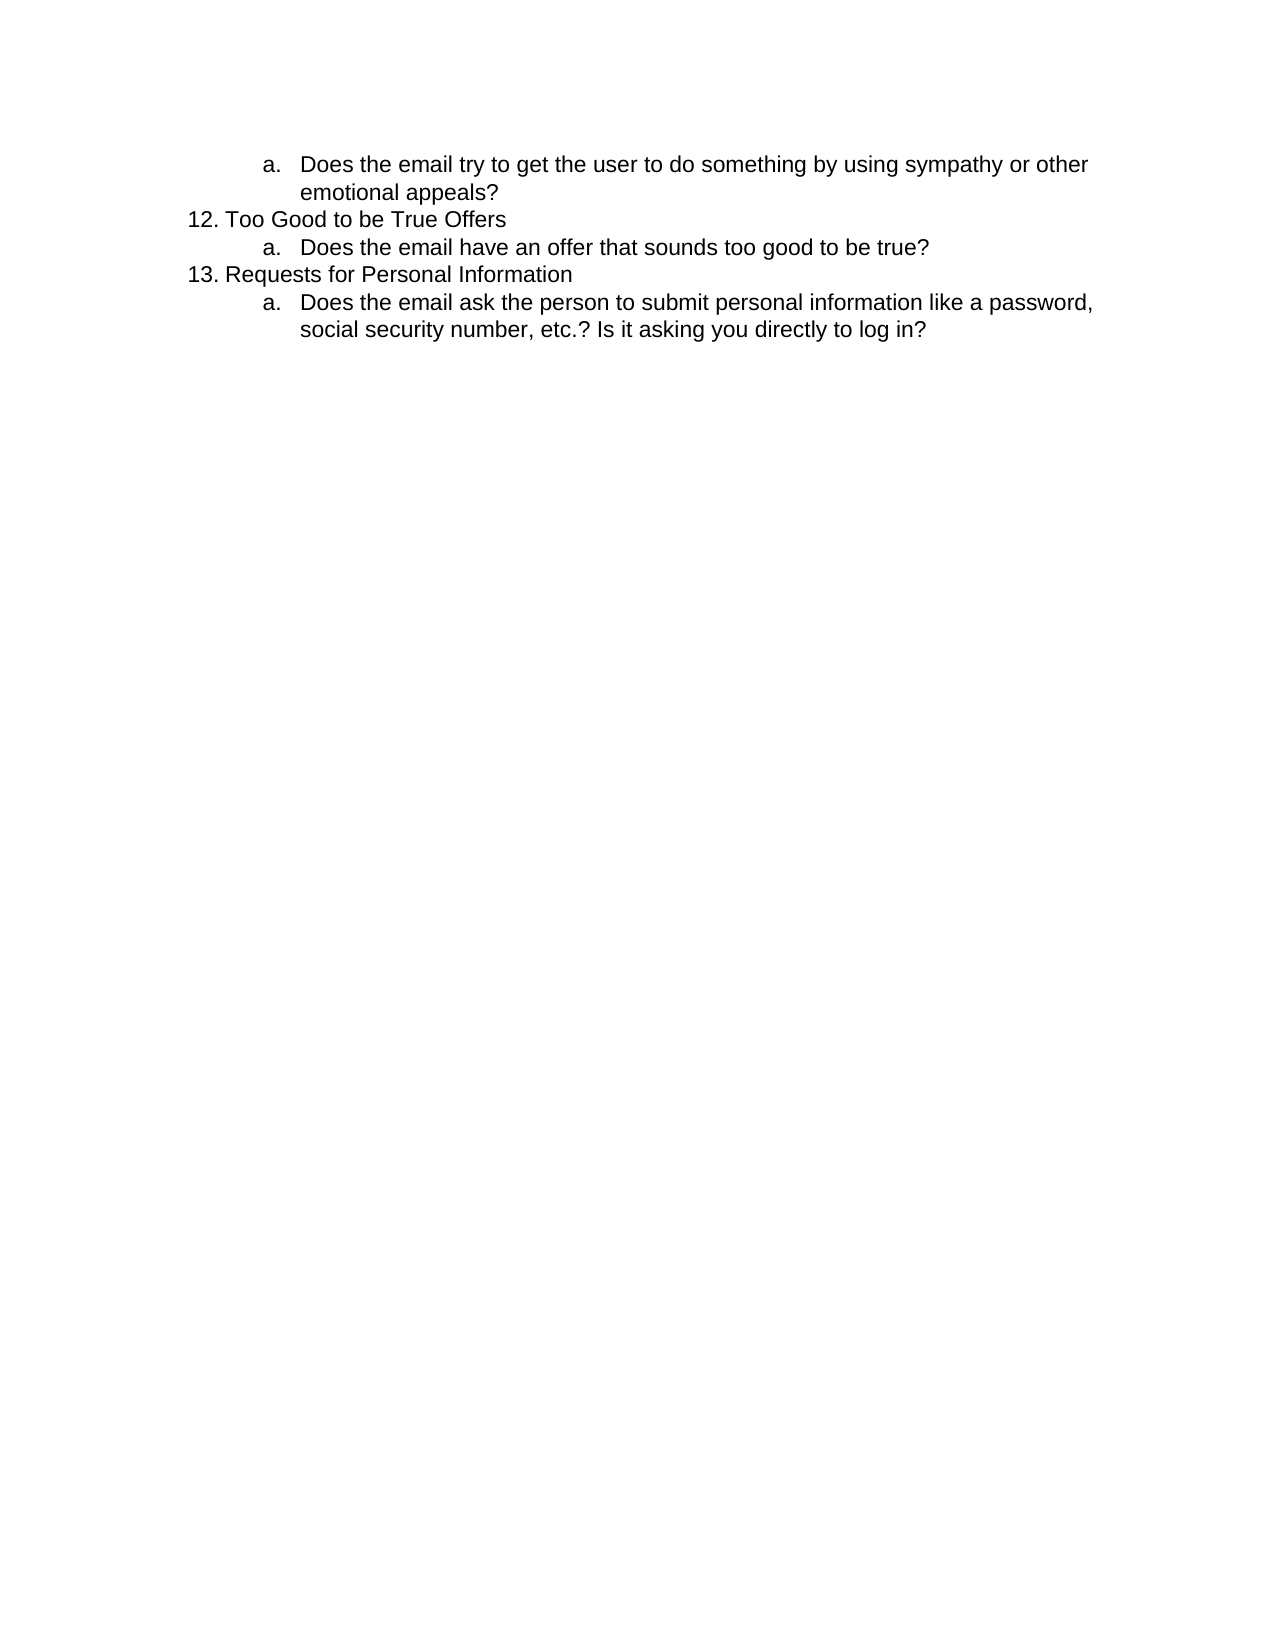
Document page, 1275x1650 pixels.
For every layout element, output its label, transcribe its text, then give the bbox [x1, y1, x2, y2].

list Too Good to be True Offers [187, 205, 1125, 232]
list Does the email try to get the user to do something by using sympathy or other emotional appeals? [262, 150, 1125, 205]
list Does the email ask the person to submit personal information like a password, social security number, etc.? Is it asking you directly to log in? [262, 287, 1125, 342]
list Does the email have an offer that sounds too good to be true? [262, 232, 1125, 260]
list Requests for Personal Information [187, 260, 1125, 287]
